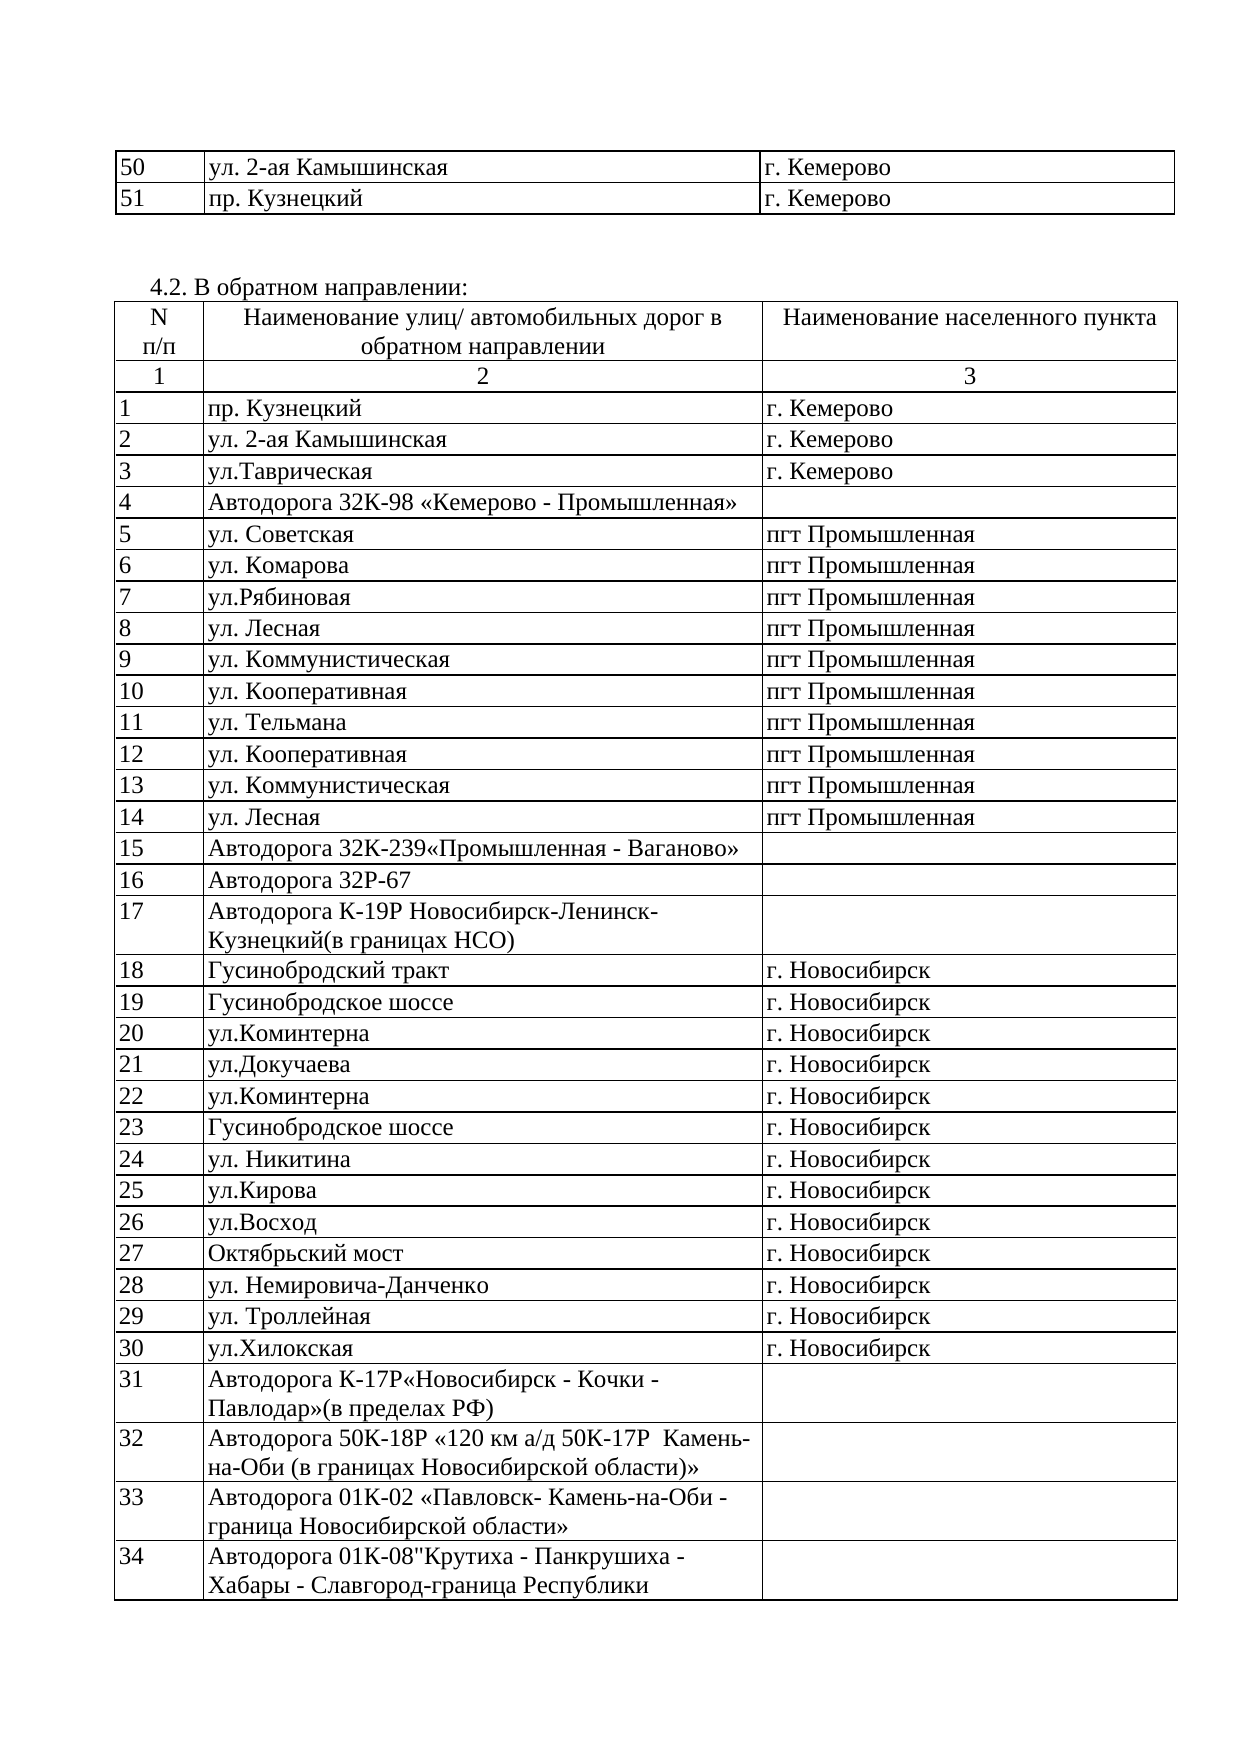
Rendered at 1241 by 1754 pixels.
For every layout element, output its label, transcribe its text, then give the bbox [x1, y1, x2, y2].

table_cell [763, 1540, 1177, 1599]
table_cell пгт Промышленная [763, 706, 1177, 737]
table_cell 14 [115, 801, 203, 832]
table_cell Автодорога 32К-98 «Кемерово - Промышленная» [204, 487, 762, 517]
table_cell 50 [117, 152, 204, 181]
table_cell 28 [115, 1269, 203, 1300]
table_cell 26 [115, 1206, 203, 1237]
table_cell [763, 1481, 1177, 1540]
table_cell 2 [115, 424, 203, 454]
table_cell г. Кемерово [763, 423, 1177, 454]
table_cell ул. Никитина [204, 1144, 762, 1174]
table_cell пгт Промышленная [763, 611, 1177, 643]
table_cell ул.Рябиновая [204, 582, 762, 611]
table_cell Автодорога 32К-239«Промышленная - Ваганово» [204, 833, 762, 863]
table_cell 5 [115, 518, 203, 548]
table_cell ул. Лесная [204, 802, 762, 832]
table_cell [763, 863, 1177, 894]
table_cell Октябрьский мост [204, 1238, 762, 1268]
table_cell 19 [115, 986, 203, 1017]
table_cell ул. Советская [204, 519, 762, 548]
table_cell [763, 1422, 1177, 1481]
table_cell 20 [115, 1018, 203, 1048]
table_cell Автодорога К-19Р Новосибирск-Ленинск-Кузнецкий(в границах НСО) [204, 896, 762, 954]
table_cell 25 [115, 1175, 203, 1205]
table_cell г. Новосибирск [763, 1331, 1177, 1363]
table_cell ул.Коминтерна [204, 1018, 762, 1048]
table_cell 8 [115, 613, 203, 643]
table_cell пгт Промышленная [763, 800, 1177, 832]
table_cell г. Новосибирск [763, 1017, 1177, 1048]
table_cell [763, 1363, 1177, 1422]
table_cell г. Новосибирск [763, 1205, 1177, 1237]
table_cell Автодорога К-17Р«Новосибирск - Кочки - Павлодар»(в пределах РФ) [204, 1364, 762, 1422]
table_cell ул. 2-ая Камышинская [204, 424, 762, 454]
table_cell 4 [115, 487, 203, 517]
table_cell пгт Промышленная [763, 769, 1177, 800]
table_cell пр. Кузнецкий [204, 393, 762, 423]
table_cell 24 [115, 1144, 203, 1174]
table_cell пр. Кузнецкий [205, 183, 759, 213]
table_cell г. Новосибирск [763, 1048, 1177, 1079]
table_cell г. Кемерово [761, 152, 1174, 181]
table_cell пгт Промышленная [763, 643, 1177, 674]
table_header Наименование населенного пункта [763, 302, 1177, 360]
table_cell ул. Кооперативная [204, 676, 762, 706]
table_cell 27 [115, 1238, 203, 1268]
table_cell ул. Комарова [204, 550, 762, 580]
table_cell ул. Троллейная [204, 1301, 762, 1331]
table_cell Автодорога 01К-02 «Павловск- Камень-на-Оби - граница Новосибирской области» [204, 1482, 762, 1540]
table_cell 51 [117, 183, 204, 213]
table_cell 16 [115, 864, 203, 894]
table_cell ул.Таврическая [204, 456, 762, 486]
table_cell 3 [763, 360, 1177, 391]
table_cell ул. Кооперативная [204, 739, 762, 769]
table_cell ул.Восход [204, 1207, 762, 1237]
table_header Наименование улиц/ автомобильных дорог в обратном направлении [204, 302, 762, 360]
table_cell 15 [115, 833, 203, 863]
table_cell 3 [115, 455, 203, 486]
table_cell пгт Промышленная [763, 737, 1177, 769]
table_cell 21 [115, 1049, 203, 1079]
table_cell 32 [115, 1423, 203, 1481]
table_cell г. Новосибирск [763, 1111, 1177, 1142]
table_cell ул. Лесная [204, 613, 762, 643]
table_cell г. Кемерово [763, 391, 1177, 423]
table_cell ул. 2-ая Камышинская [205, 152, 759, 181]
table_cell г. Кемерово [763, 454, 1177, 486]
table_cell 33 [115, 1482, 203, 1540]
table_cell 12 [115, 738, 203, 769]
table_cell 7 [115, 581, 203, 611]
table_cell г. Новосибирск [763, 1080, 1177, 1111]
table_cell г. Новосибирск [763, 954, 1177, 985]
table_cell г. Новосибирск [763, 1300, 1177, 1331]
table_cell Гусинобродский тракт [204, 955, 762, 985]
table_cell г. Новосибирск [763, 985, 1177, 1017]
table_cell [204, 1541, 762, 1599]
table_cell г. Новосибирск [763, 1268, 1177, 1300]
text 4.2. В обратном направлении: [150, 272, 1090, 301]
table_cell 6 [115, 550, 203, 580]
table_cell пгт Промышленная [763, 674, 1177, 706]
table_cell Автодорога 50К-18Р «120 км а/д 50К-17Р Камень-на-Оби (в границах Новосибирской области)» [204, 1423, 762, 1481]
table_cell 22 [115, 1081, 203, 1111]
table_cell 30 [115, 1332, 203, 1363]
table_cell ул. Немировича-Данченко [204, 1270, 762, 1300]
table_cell 18 [115, 955, 203, 985]
table_cell ул.Хилокская [204, 1333, 762, 1363]
table_cell 17 [115, 896, 203, 954]
table_cell 10 [115, 675, 203, 706]
table_cell 29 [115, 1301, 203, 1331]
table_cell [763, 486, 1177, 517]
table_cell 9 [115, 644, 203, 674]
table_cell 1 [115, 361, 203, 391]
table_cell 11 [115, 707, 203, 737]
table_cell пгт Промышленная [763, 580, 1177, 611]
table_cell ул.Кирова [204, 1176, 762, 1205]
table_cell ул. Тельмана [204, 707, 762, 737]
table_cell 13 [115, 770, 203, 800]
table_cell ул. Коммунистическая [204, 770, 762, 800]
table_cell г. Новосибирск [763, 1174, 1177, 1205]
table_cell ул.Коминтерна [204, 1081, 762, 1111]
table_cell ул.Докучаева [204, 1050, 762, 1079]
table_cell 34 [115, 1541, 203, 1599]
table_cell 31 [115, 1364, 203, 1422]
table_cell 2 [204, 361, 762, 391]
table_cell ул. Коммунистическая [204, 645, 762, 674]
table_cell пгт Промышленная [763, 549, 1177, 580]
table_cell пгт Промышленная [763, 517, 1177, 548]
table_cell г. Кемерово [761, 183, 1174, 213]
table_cell [763, 832, 1177, 863]
table_cell г. Новосибирск [763, 1143, 1177, 1174]
table_header N п/п [115, 302, 203, 360]
table_cell г. Новосибирск [763, 1237, 1177, 1268]
table_cell Гусинобродское шоссе [204, 1113, 762, 1142]
table_cell Гусинобродское шоссе [204, 987, 762, 1017]
table_cell [763, 895, 1177, 954]
table_cell Автодорога 32Р-67 [204, 865, 762, 894]
table_cell 23 [115, 1112, 203, 1142]
table_cell 1 [115, 392, 203, 423]
